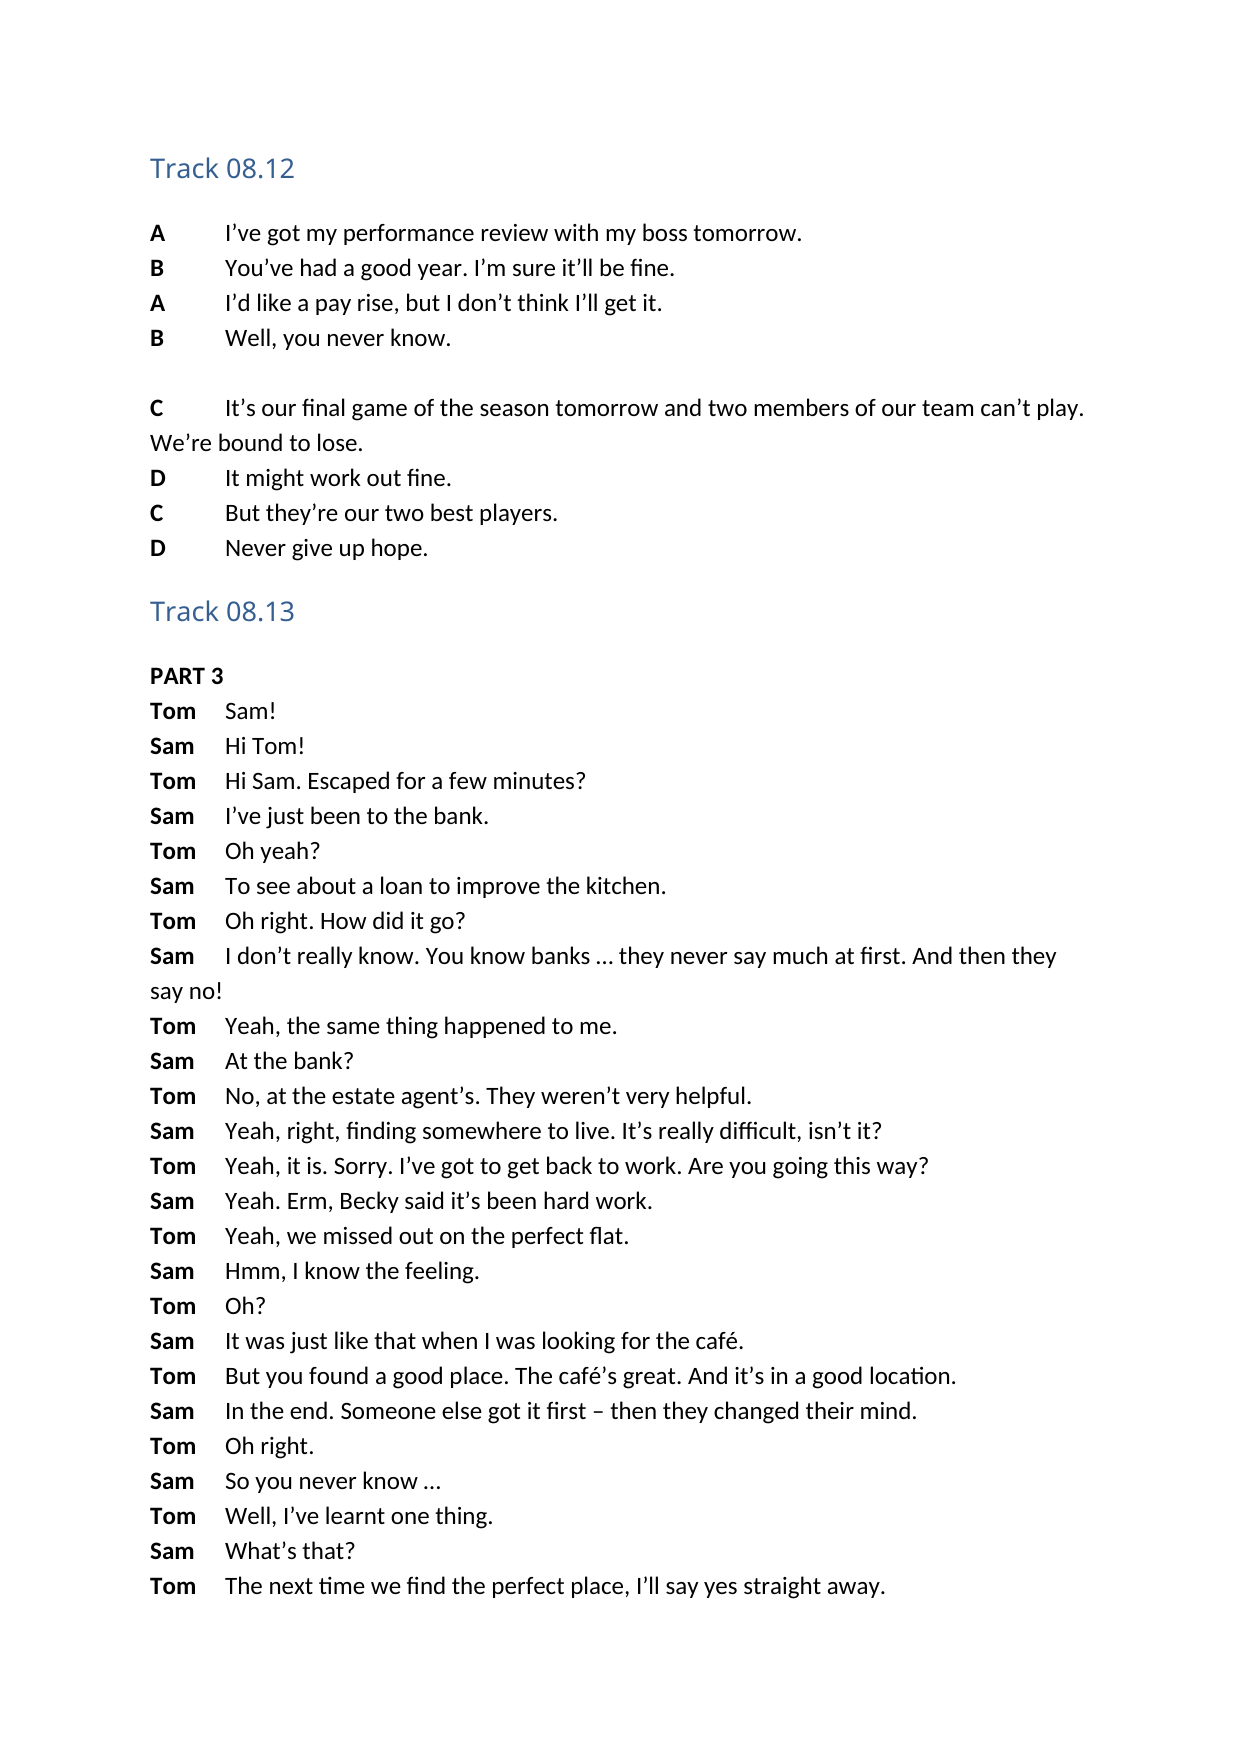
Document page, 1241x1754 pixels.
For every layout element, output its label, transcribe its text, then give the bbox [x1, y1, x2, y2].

text Sam What’s that? [150, 1535, 1090, 1565]
text Tom Oh? [150, 1290, 1090, 1320]
text Tom But you found a good place. The café’s great. And it’s in a good location. [150, 1360, 1090, 1390]
text PART 3 [150, 660, 1090, 690]
text C But they’re our two best players. [150, 497, 1090, 528]
text A I’ve got my performance review with my boss tomorrow. [150, 217, 1090, 248]
text Sam In the end. Someone else got it first – then they changed their mind. [150, 1395, 1090, 1425]
text Sam I’ve just been to the bank. [150, 800, 1090, 830]
text Sam Hmm, I know the feeling. [150, 1255, 1090, 1285]
text C It’s our final game of the season tomorrow and two members of our team can’t play. We’re bound to lose. [150, 392, 1090, 458]
text Tom Hi Sam. Escaped for a few minutes? [150, 765, 1090, 795]
text D It might work out fine. [150, 462, 1090, 493]
text Sam So you never know … [150, 1465, 1090, 1495]
text Sam I don’t really know. You know banks … they never say much at first. And then they say no! [150, 940, 1090, 1005]
text Tom Yeah, the same thing happened to me. [150, 1010, 1090, 1040]
text Sam Hi Tom! [150, 730, 1090, 760]
text Tom Oh right. [150, 1430, 1090, 1460]
text D Never give up hope. [150, 532, 1090, 563]
text Sam To see about a loan to improve the kitchen. [150, 870, 1090, 900]
text Tom No, at the estate agent’s. They weren’t very helpful. [150, 1080, 1090, 1110]
text B You’ve had a good year. I’m sure it’ll be fine. [150, 252, 1090, 283]
subtitle Track 08.12 [150, 150, 1090, 187]
text A I’d like a pay rise, but I don’t think I’ll get it. [150, 287, 1090, 318]
text Sam It was just like that when I was looking for the café. [150, 1325, 1090, 1355]
text B Well, you never know. [150, 322, 1090, 353]
text Sam Yeah. Erm, Becky said it’s been hard work. [150, 1185, 1090, 1215]
text Tom Yeah, we missed out on the perfect flat. [150, 1220, 1090, 1250]
text Tom Well, I’ve learnt one thing. [150, 1500, 1090, 1530]
text Tom Sam! [150, 695, 1090, 725]
text Sam At the bank? [150, 1045, 1090, 1075]
text Tom Oh yeah? [150, 835, 1090, 865]
text Tom The next time we find the perfect place, I’ll say yes straight away. [150, 1570, 1090, 1600]
text Tom Yeah, it is. Sorry. I’ve got to get back to work. Are you going this way? [150, 1150, 1090, 1180]
text Sam Yeah, right, finding somewhere to live. It’s really difficult, isn’t it? [150, 1115, 1090, 1145]
subtitle Track 08.13 [150, 592, 1090, 629]
text Tom Oh right. How did it go? [150, 905, 1090, 935]
